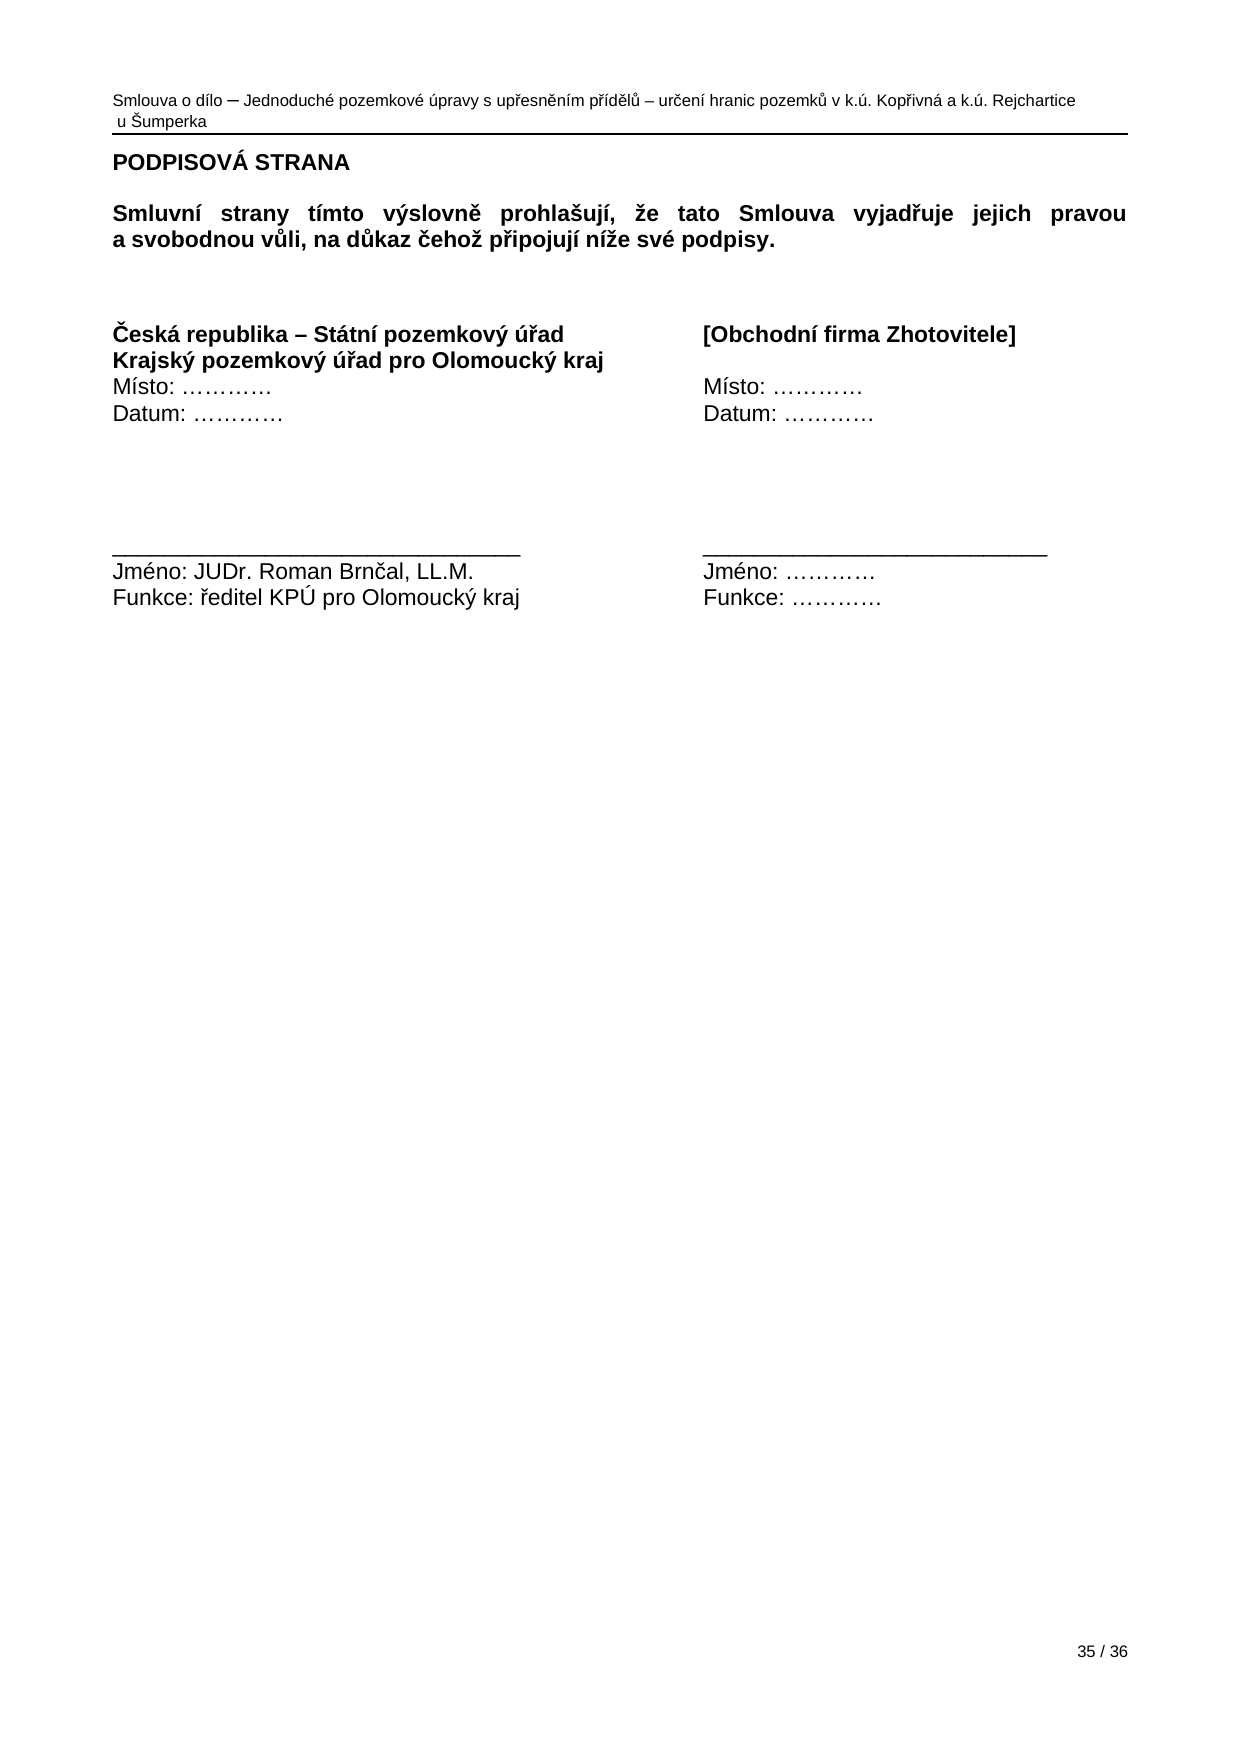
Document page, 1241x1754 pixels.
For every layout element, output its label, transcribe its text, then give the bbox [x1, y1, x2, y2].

text Česká republika – Státní pozemkový úřad [Obchodní firma Zhotovitele] [112, 321, 1128, 347]
text Funkce: ředitel KPÚ pro Olomoucký kraj Funkce: ………… [112, 584, 1128, 611]
text Datum: ………… Datum: ………… [112, 400, 1128, 426]
text PODPISOVÁ STRANA [112, 148, 1128, 175]
text Místo: ………… Místo: ………… [112, 373, 1128, 400]
text Krajský pozemkový úřad pro Olomoucký kraj [112, 347, 1128, 373]
text Smluvní strany tímto výslovně prohlašují, že tato Smlouva vyjadřuje jejich pravou a svobodnou vůli, na důkaz čehož připojují níže své podpisy. [112, 200, 1128, 253]
text ________________________________ ___________________________ [112, 531, 1128, 558]
text Jméno: JUDr. Roman Brnčal, LL.M. Jméno: ………… [112, 558, 1128, 584]
